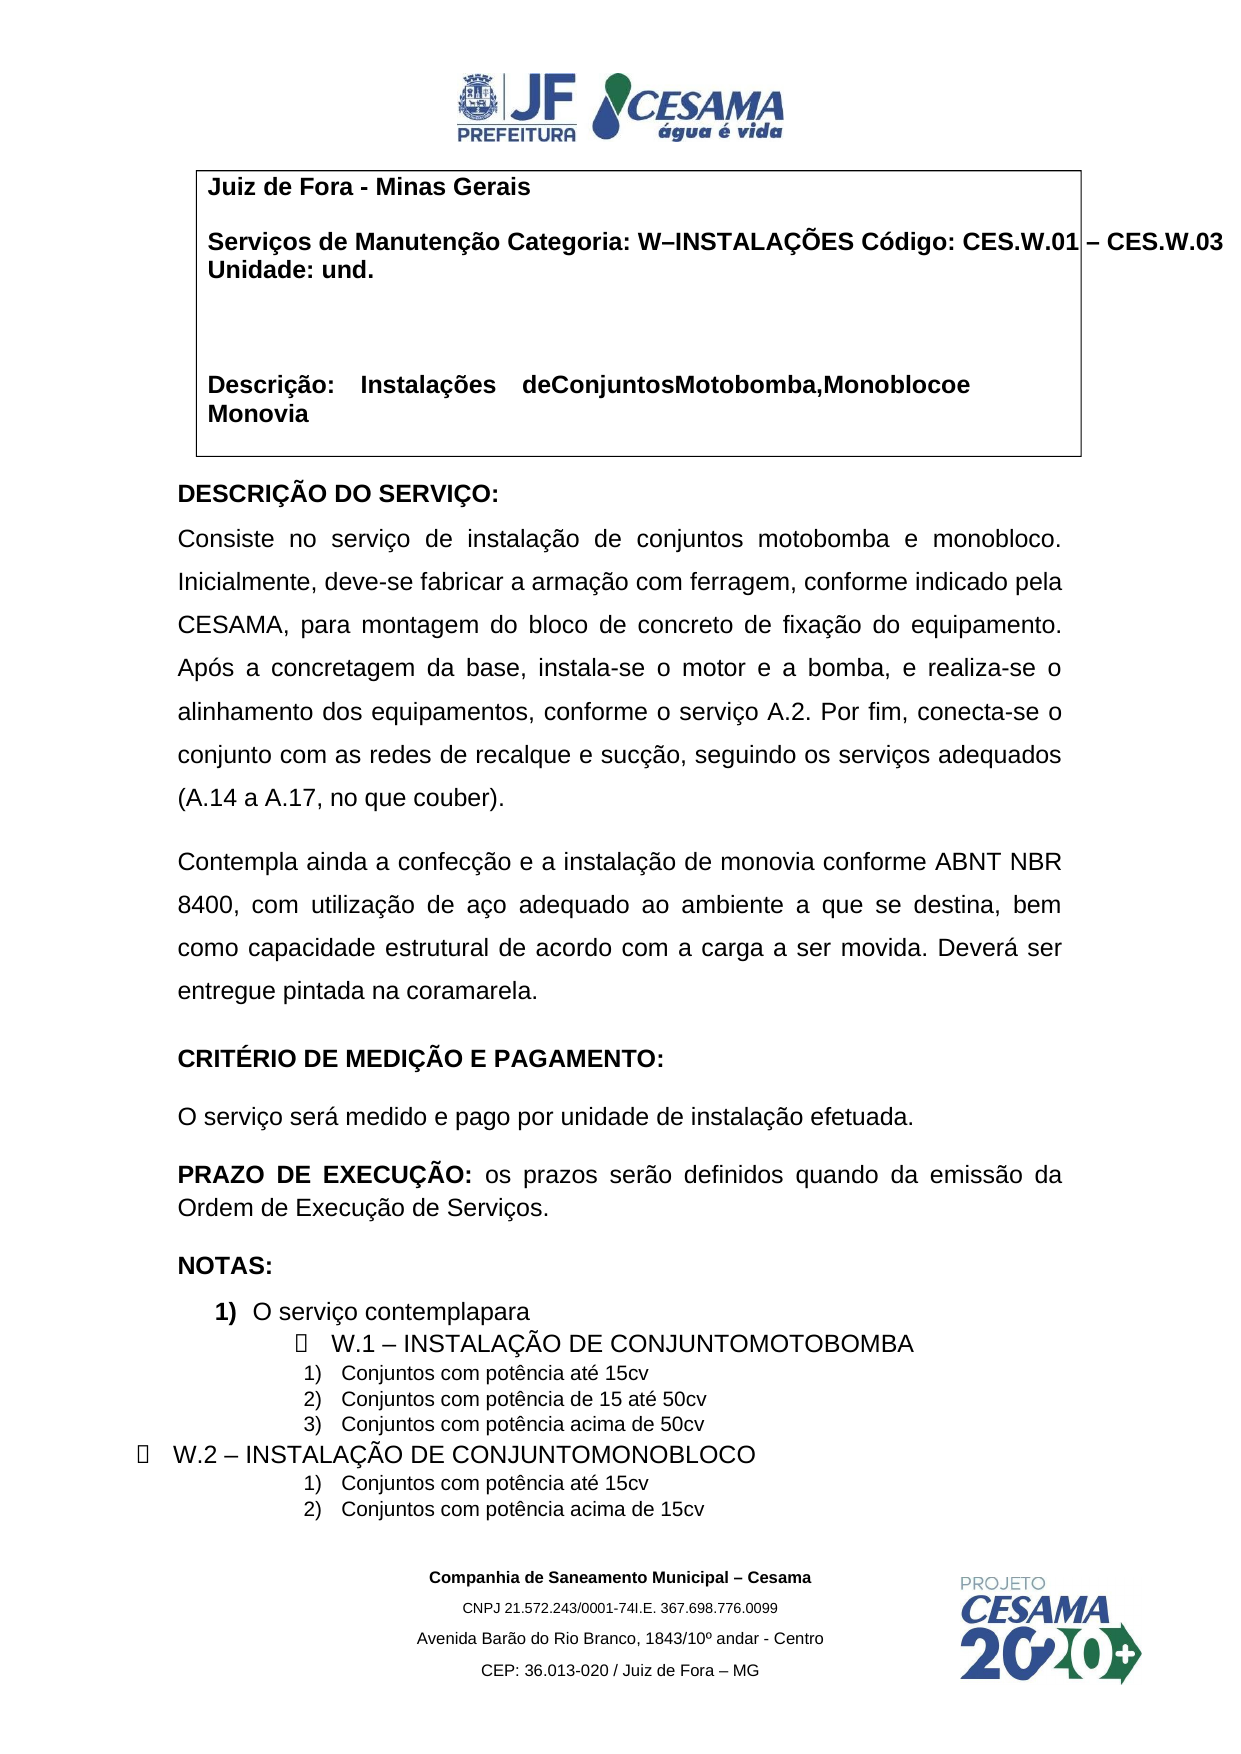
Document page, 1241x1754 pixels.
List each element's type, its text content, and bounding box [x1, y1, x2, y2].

list W.2 – INSTALAÇÃO DE CONJUNTOMONOBLOCO [135, 1437, 1072, 1470]
list Conjuntos com potência acima de 15cv [303, 1497, 1105, 1521]
text DESCRIÇÃO DO SERVIÇO: [177, 478, 1105, 507]
picture [457, 73, 784, 142]
list Conjuntos com potência de 15 até 50cv [303, 1387, 1105, 1411]
text Consiste no serviço de instalação de conjuntos motobomba e monobloco. Inicialmente, deve-se fabricar a armação com ferragem, conforme indicado pela CESAMA, para montagem do bloco de concreto de fixação do equipamento. Após a concretagem da base, instala-se o motor e a bomba, e realiza-se o alinhamento dos equipamentos, conforme o serviço A.2. Por fim, conecta-se o conjunto com as redes de recalque e sucção, seguindo os serviços adequados (A.14 a A.17, no que couber). [177, 524, 1063, 812]
list Conjuntos com potência até 15cv [303, 1361, 1105, 1385]
text PRAZO DE EXECUÇÃO: os prazos serão definidos quando da emissão da Ordem de Execução de Serviços. [177, 1160, 1063, 1222]
text Contempla ainda a confecção e a instalação de monovia conforme ABNT NBR 8400, com utilização de aço adequado ao ambiente a que se destina, bem como capacidade estrutural de acordo com a carga a ser movida. Deverá ser entregue pintada na coramarela. [177, 847, 1064, 1005]
text O serviço será medido e pago por unidade de instalação efetuada. [177, 1102, 1105, 1131]
picture [960, 1577, 1142, 1685]
list Conjuntos com potência até 15cv [303, 1471, 1105, 1495]
list Conjuntos com potência acima de 50cv [303, 1413, 1105, 1437]
text  W.1 – INSTALAÇÃO DE CONJUNTOMOTOBOMBA [135, 1325, 1072, 1359]
list O serviço contemplapara [214, 1296, 1105, 1325]
text CRITÉRIO DE MEDIÇÃO E PAGAMENTO: [177, 1044, 1105, 1073]
text NOTAS: [177, 1251, 1105, 1280]
